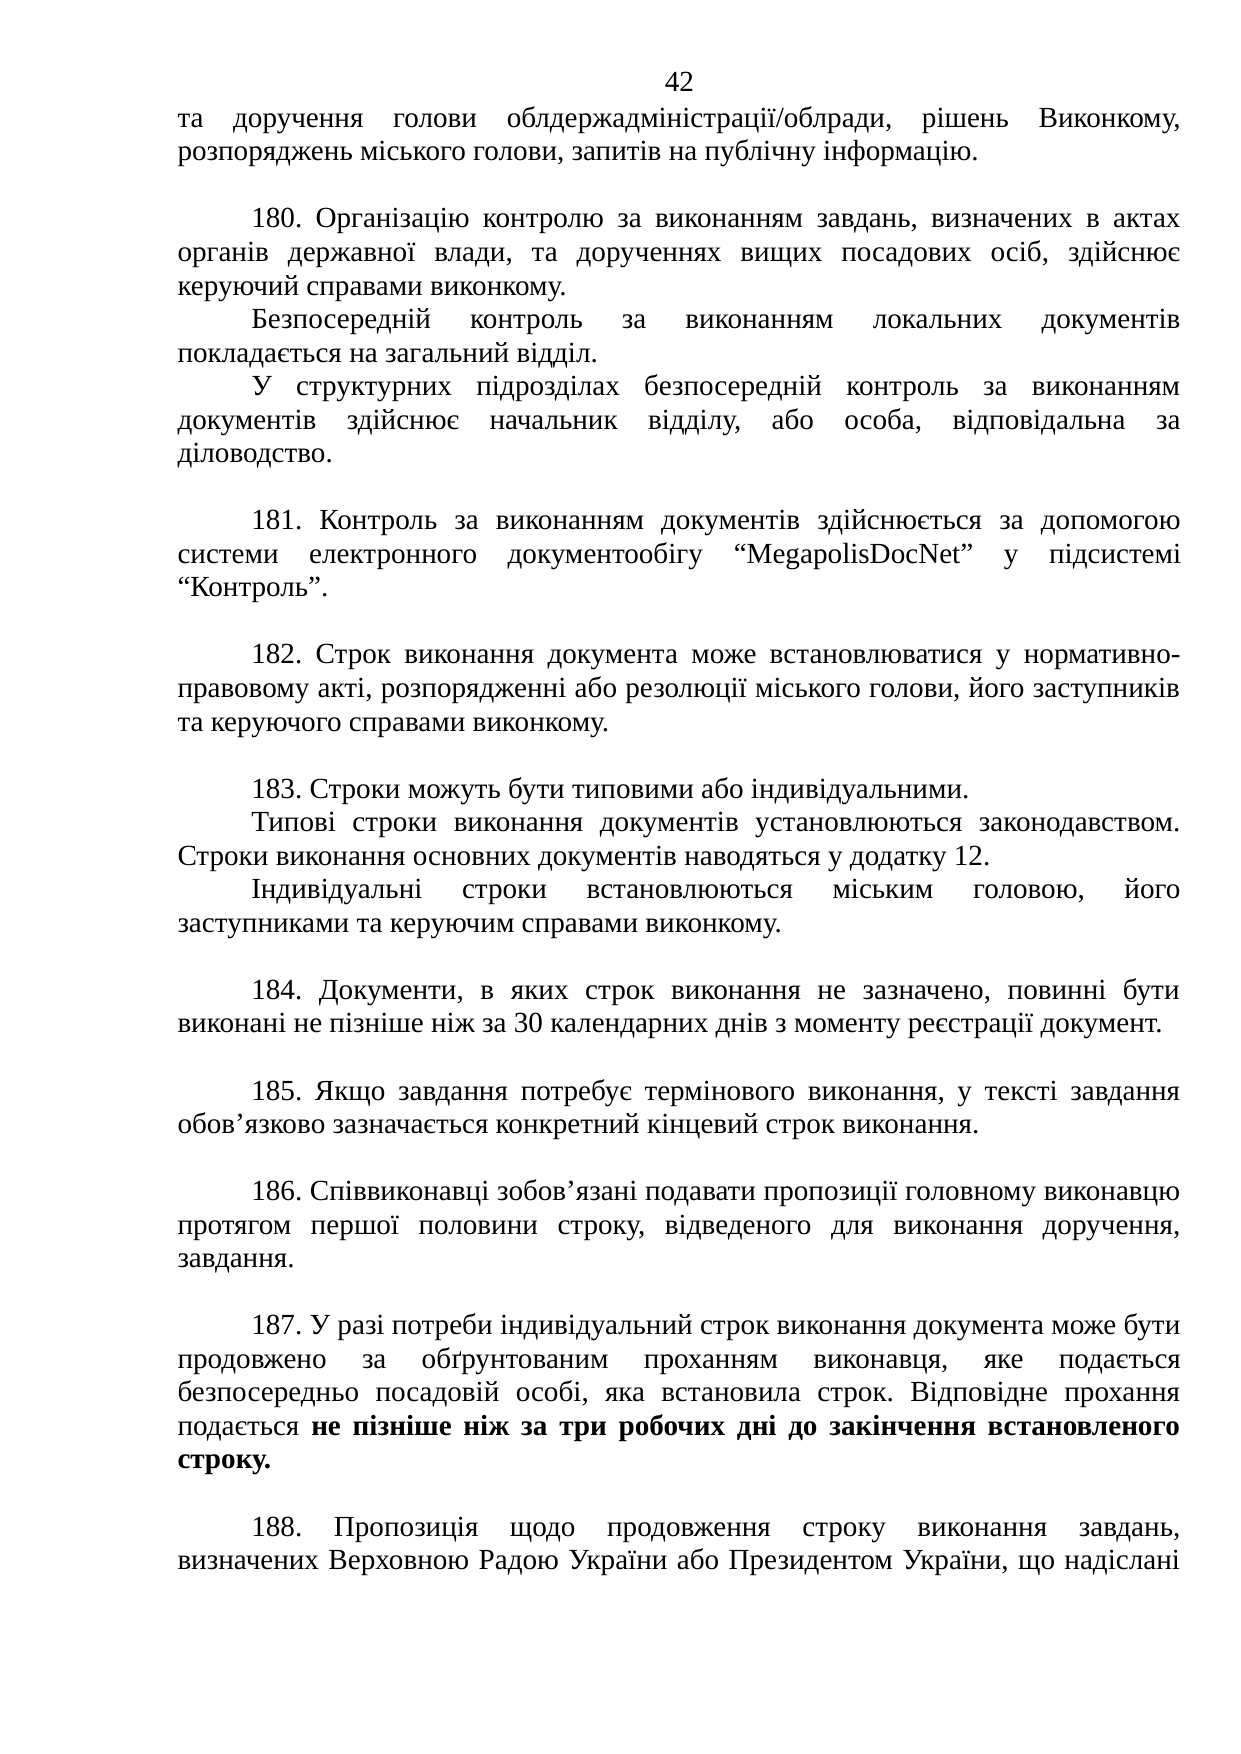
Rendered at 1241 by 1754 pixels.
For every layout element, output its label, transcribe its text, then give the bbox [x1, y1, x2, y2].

text 184. Документи, в яких строк виконання не зазначено, повинні бути виконані не пізніше ніж за 30 календарних днів з моменту реєстрації документ. [177, 972, 1181, 1039]
text 186. Співвиконавці зобов’язані подавати пропозиції головному виконавцю протягом першої половини строку, відведеного для виконання доручення, завдання. [177, 1173, 1181, 1274]
text Безпосередній контроль за виконанням локальних документів покладається на загальний відділ. [177, 301, 1181, 368]
text Індивідуальні строки встановлюються міським головою, його заступниками та керуючим справами виконкому. [177, 871, 1181, 938]
text 181. Контроль за виконанням документів здійснюється за допомогою системи електронного документообігу “MegapolisDocNet” у підсистемі “Контроль”. [177, 502, 1181, 603]
text У структурних підрозділах безпосередній контроль за виконанням документів здійснює начальник відділу, або особа, відповідальна за діловодство. [177, 368, 1181, 469]
text 180. Організацію контролю за виконанням завдань, визначених в актах органів державної влади, та дорученнях вищих посадових осіб, здійснює керуючий справами виконкому. [177, 201, 1181, 301]
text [177, 1509, 1181, 1576]
text 187. У разі потреби індивідуальний строк виконання документа може бути продовжено за обґрунтованим проханням виконавця, яке подається безпосередньо посадовій особі, яка встановила строк. Відповідне прохання подається не пізніше ніж за три робочих дні до закінчення встановленого строку. [177, 1307, 1181, 1475]
text Типові строки виконання документів установлюються законодавством. Строки виконання основних документів наводяться у додатку 12. [177, 804, 1181, 871]
text 183. Строки можуть бути типовими або індивідуальними. [177, 771, 1181, 804]
text 185. Якщо завдання потребує термінового виконання, у тексті завдання обов’язково зазначається конкретний кінцевий строк виконання. [177, 1073, 1181, 1140]
text 182. Строк виконання документа може встановлюватися у нормативно-правовому акті, розпорядженні або резолюції міського голови, його заступників та керуючого справами виконкому. [177, 637, 1181, 737]
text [177, 100, 1181, 167]
